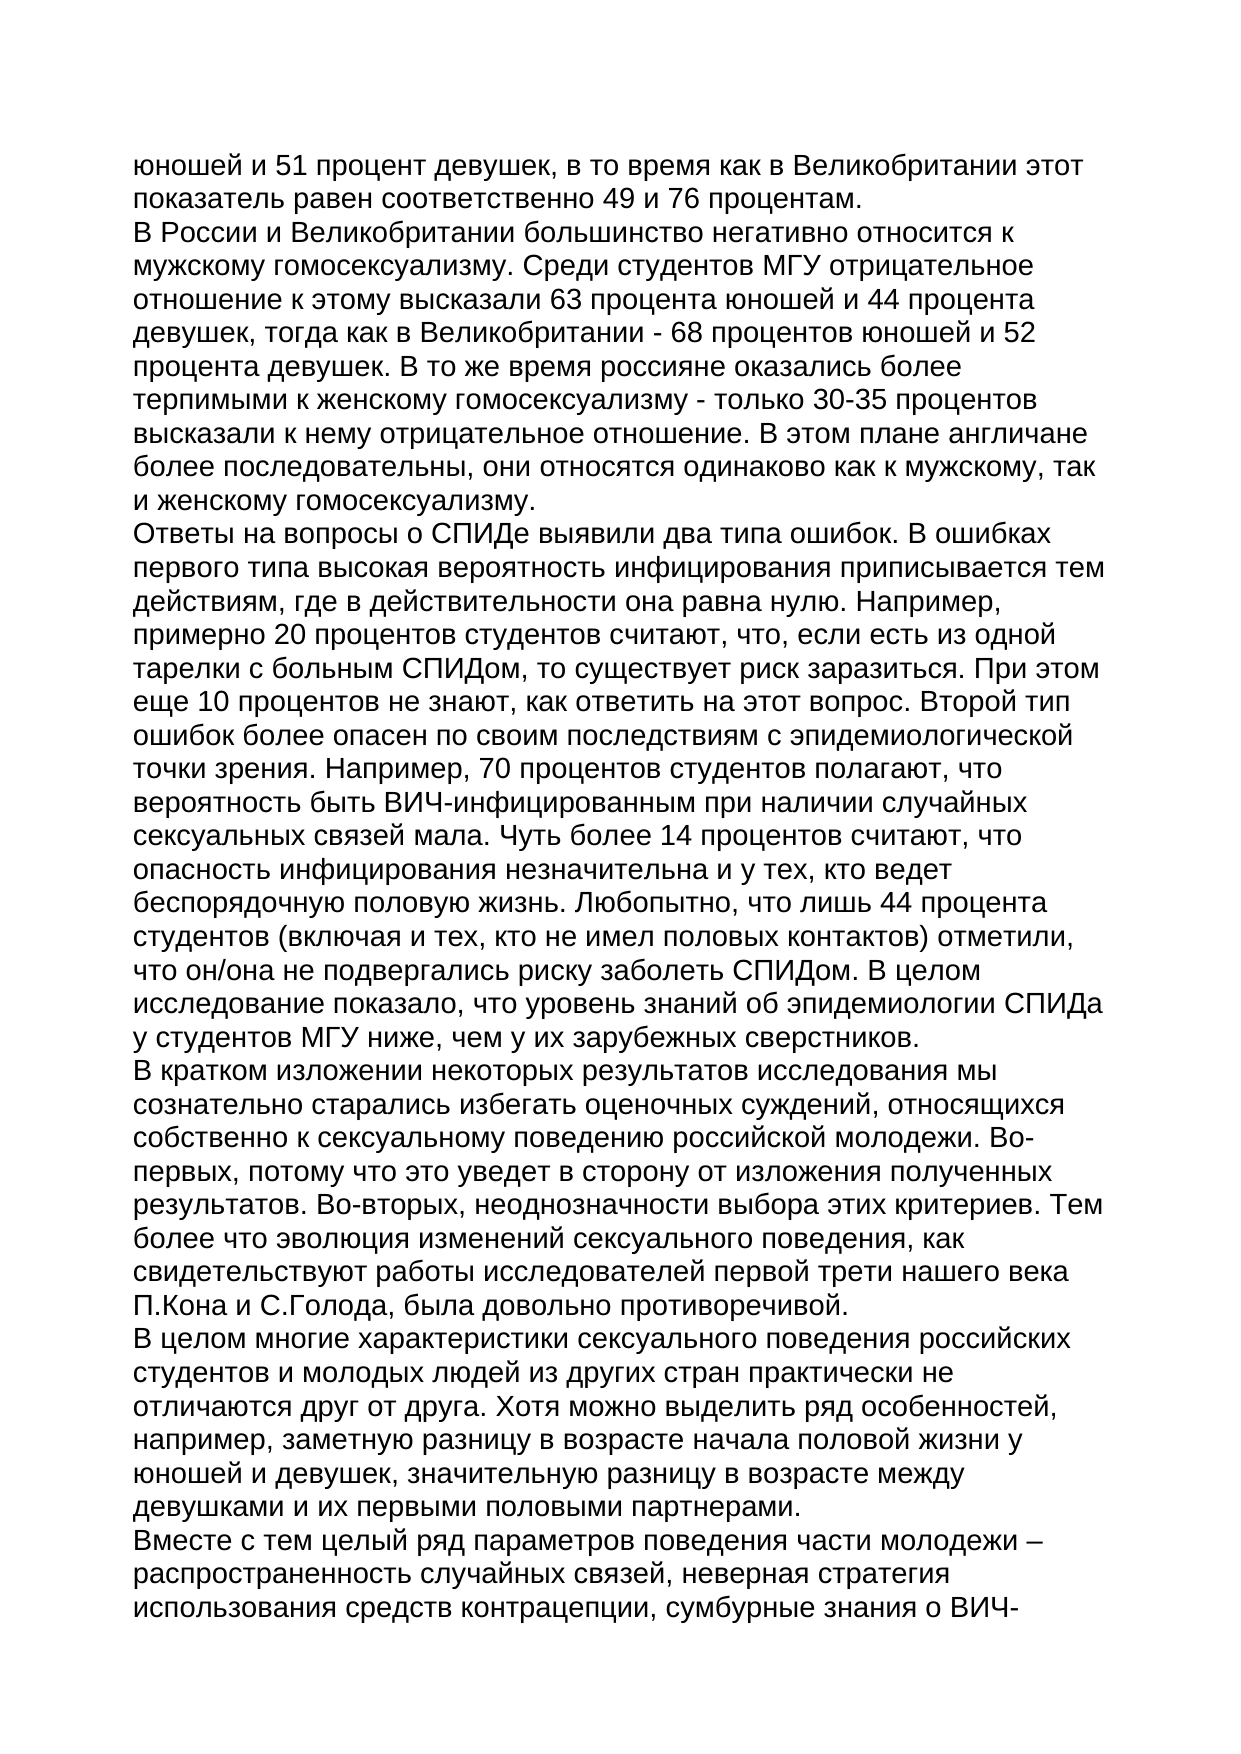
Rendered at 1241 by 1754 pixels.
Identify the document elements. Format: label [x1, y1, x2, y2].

text [133, 148, 1108, 1623]
